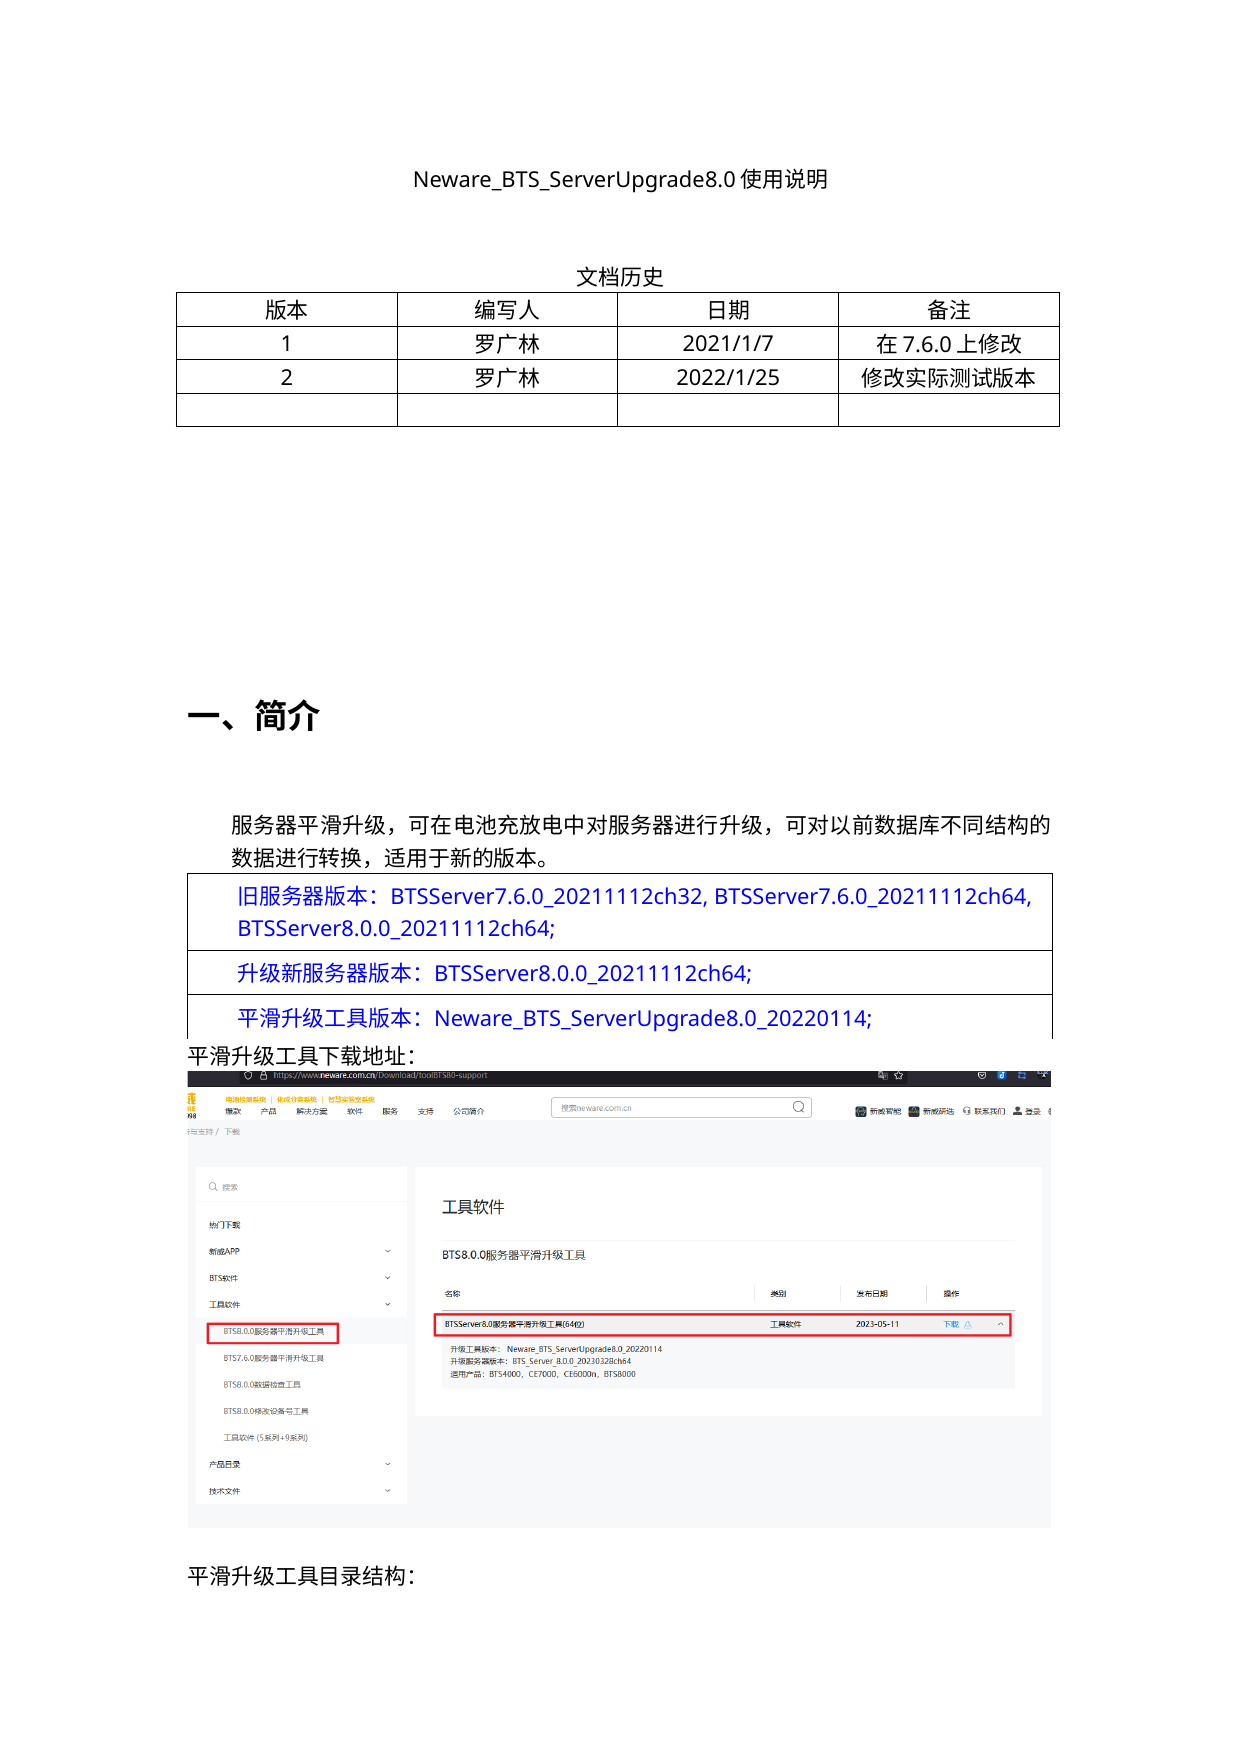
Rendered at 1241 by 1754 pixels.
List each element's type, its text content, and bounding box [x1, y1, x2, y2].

picture [187, 1071, 1051, 1528]
list 服务器平滑升级，可在电池充放电中对服务器进行升级，可对以前数据库不同结构的数据进行转换，适用于新的版本。 [231, 808, 1053, 873]
subtitle 简介 [187, 682, 1053, 747]
table_cell 2 [177, 360, 397, 393]
table_cell 平滑升级工具版本：Neware_BTS_ServerUpgrade8.0_20220114; [188, 995, 1052, 1038]
text 文档历史 [187, 259, 1053, 292]
table_cell [398, 394, 617, 426]
text 平滑升级工具下载地址： [187, 1038, 1053, 1071]
table_cell 修改实际测试版本 [839, 360, 1059, 393]
text Neware_BTS_ServerUpgrade8.0使用说明 [187, 162, 1053, 194]
table_cell 升级新服务器版本：BTSServer8.0.0_20211112ch64; [188, 951, 1052, 994]
table_cell 1 [177, 327, 397, 359]
table_cell 罗广林 [398, 327, 617, 359]
table_cell [839, 394, 1059, 426]
table_header 版本 [177, 293, 397, 326]
table_cell [618, 394, 838, 426]
table_cell 2022/1/25 [618, 360, 838, 393]
table_header 旧服务器版本：BTSServer7.6.0_20211112ch32, BTSServer7.6.0_20211112ch64, BTSServer8.0.0_20211112ch64; [188, 874, 1052, 949]
table_cell 2021/1/7 [618, 327, 838, 359]
table_header 日期 [618, 293, 838, 326]
table_cell 罗广林 [398, 360, 617, 393]
table_cell [177, 394, 397, 426]
text 平滑升级工具目录结构： [187, 1558, 1053, 1591]
table_header 编写人 [398, 293, 617, 326]
table_header 备注 [839, 293, 1059, 326]
table_cell 在7.6.0上修改 [839, 327, 1059, 359]
